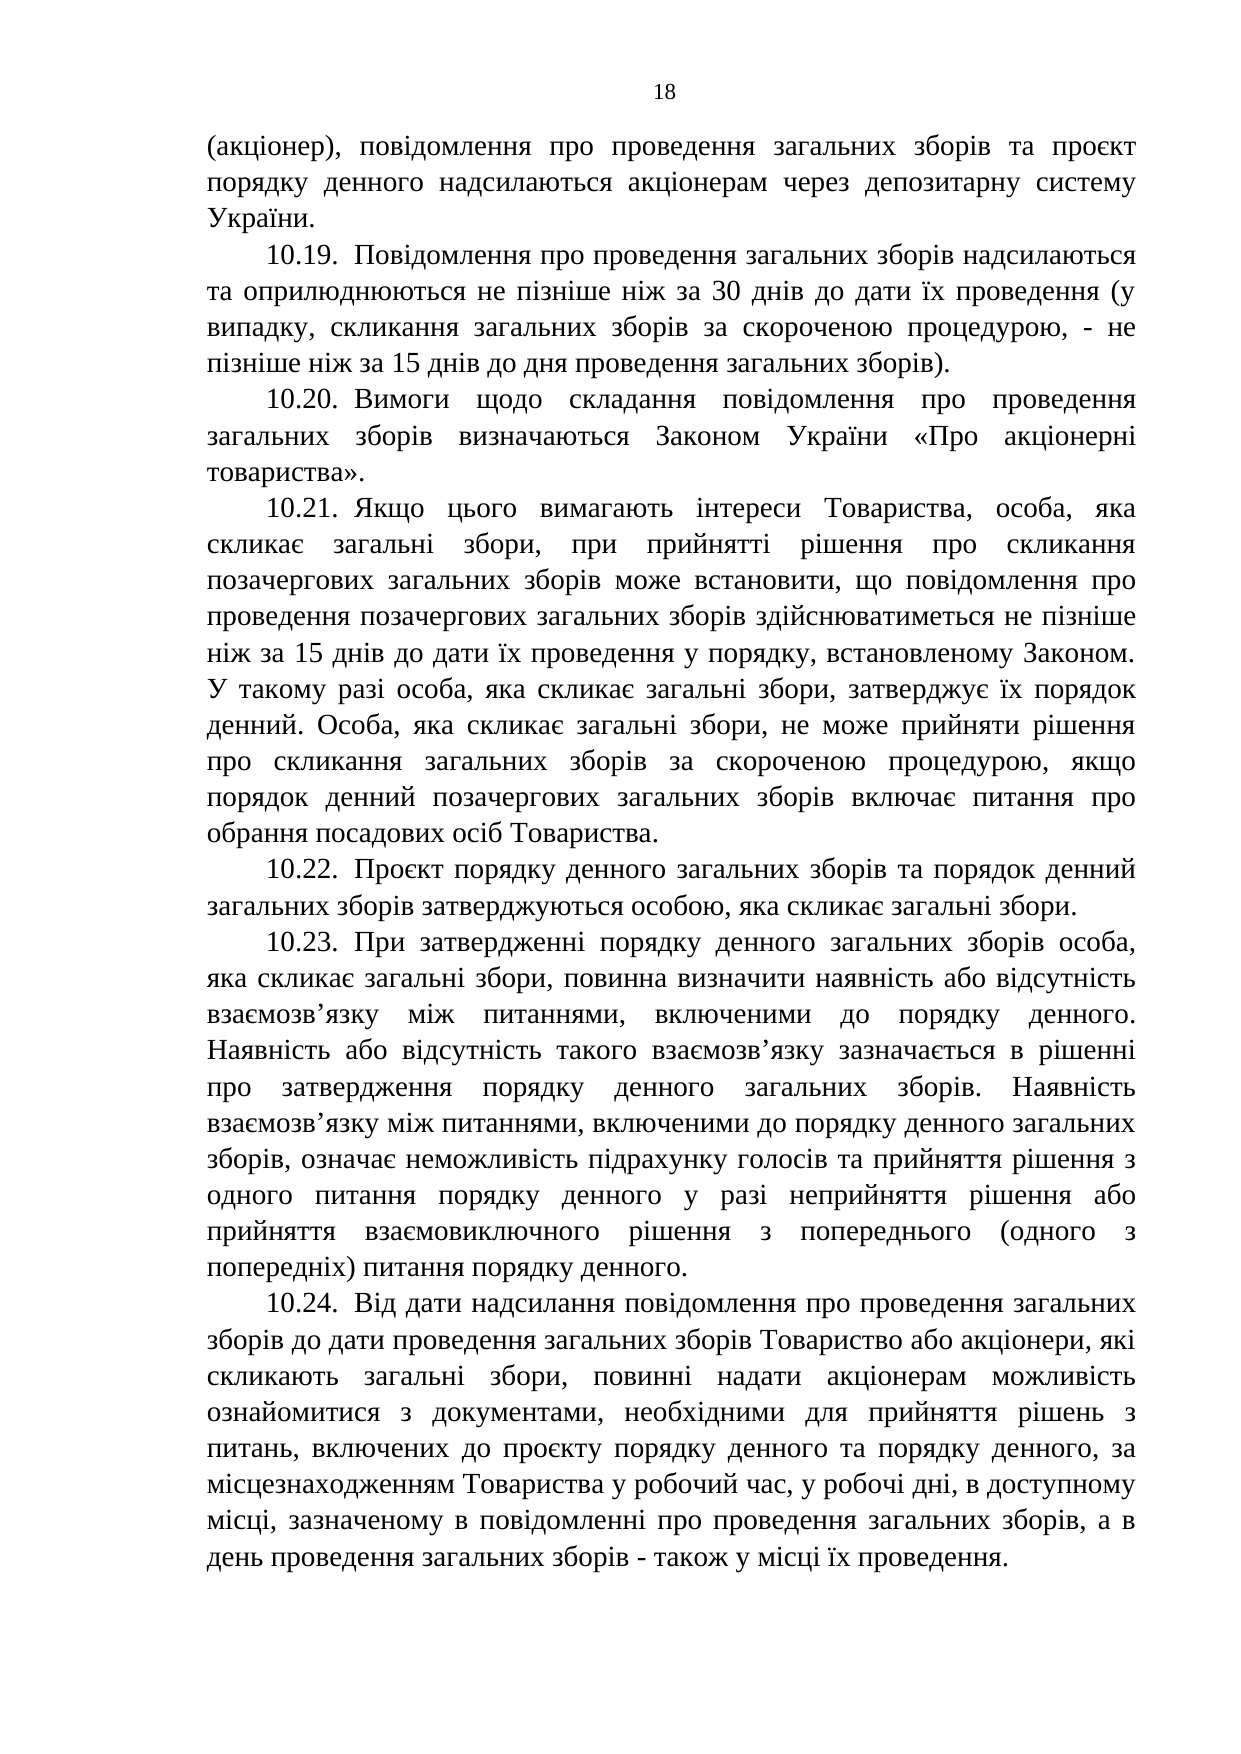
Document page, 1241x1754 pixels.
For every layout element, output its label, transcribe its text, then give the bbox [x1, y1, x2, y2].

list Проєкт порядку денного загальних зборів та порядок денний загальних зборів затверджуються особою, яка скликає загальні збори. [207, 852, 1137, 921]
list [207, 128, 1137, 234]
list Від дати надсилання повідомлення про проведення загальних зборів до дати проведення загальних зборів Товариство або акціонери, які скликають загальні збори, повинні надати акціонерам можливість ознайомитися з документами, необхідними для прийняття рішень з питань, включених до проєкту порядку денного та порядку денного, за місцезнаходженням Товариства у робочий час, у робочі дні, в доступному місці, зазначеному в повідомленні про проведення загальних зборів, а в день проведення загальних зборів - також у місці їх проведення. [207, 1286, 1137, 1322]
list Повідомлення про проведення загальних зборів надсилаються та оприлюднюються не пізніше ніж за 30 днів до дати їх проведення (у випадку, скликання загальних зборів за скороченою процедурою, - не пізніше ніж за 15 днів до дня проведення загальних зборів). [207, 343, 1137, 379]
list Від дати надсилання повідомлення про проведення загальних зборів до дати проведення загальних зборів Товариство або акціонери, які скликають загальні збори, повинні надати акціонерам можливість ознайомитися з документами, необхідними для прийняття рішень з питань, включених до проєкту порядку денного та порядку денного, за місцезнаходженням Товариства у робочий час, у робочі дні, в доступному місці, зазначеному в повідомленні про проведення загальних зборів, а в день проведення загальних зборів - також у місці їх проведення. [207, 1536, 1137, 1572]
list Вимоги щодо складання повідомлення про проведення загальних зборів визначаються Законом України «Про акціонерні товариства». [207, 382, 1137, 418]
list Повідомлення про проведення загальних зборів надсилаються та оприлюднюються не пізніше ніж за 30 днів до дати їх проведення (у випадку, скликання загальних зборів за скороченою процедурою, - не пізніше ніж за 15 днів до дня проведення загальних зборів). [207, 237, 1137, 273]
list Якщо цього вимагають інтереси Товариства, особа, яка скликає загальні збори, при прийнятті рішення про скликання позачергових загальних зборів може встановити, що повідомлення про проведення позачергових загальних зборів здійснюватиметься не пізніше ніж за 15 днів до дати їх проведення у порядку, встановленому Законом. У такому разі особа, яка скликає загальні збори, затверджує їх порядок денний. Особа, яка скликає загальні збори, не може прийняти рішення про скликання загальних зборів за скороченою процедурою, якщо порядок денний позачергових загальних зборів включає питання про обрання посадових осіб Товариства. [207, 490, 1137, 849]
list Вимоги щодо складання повідомлення про проведення загальних зборів визначаються Законом України «Про акціонерні товариства». [207, 451, 1137, 487]
